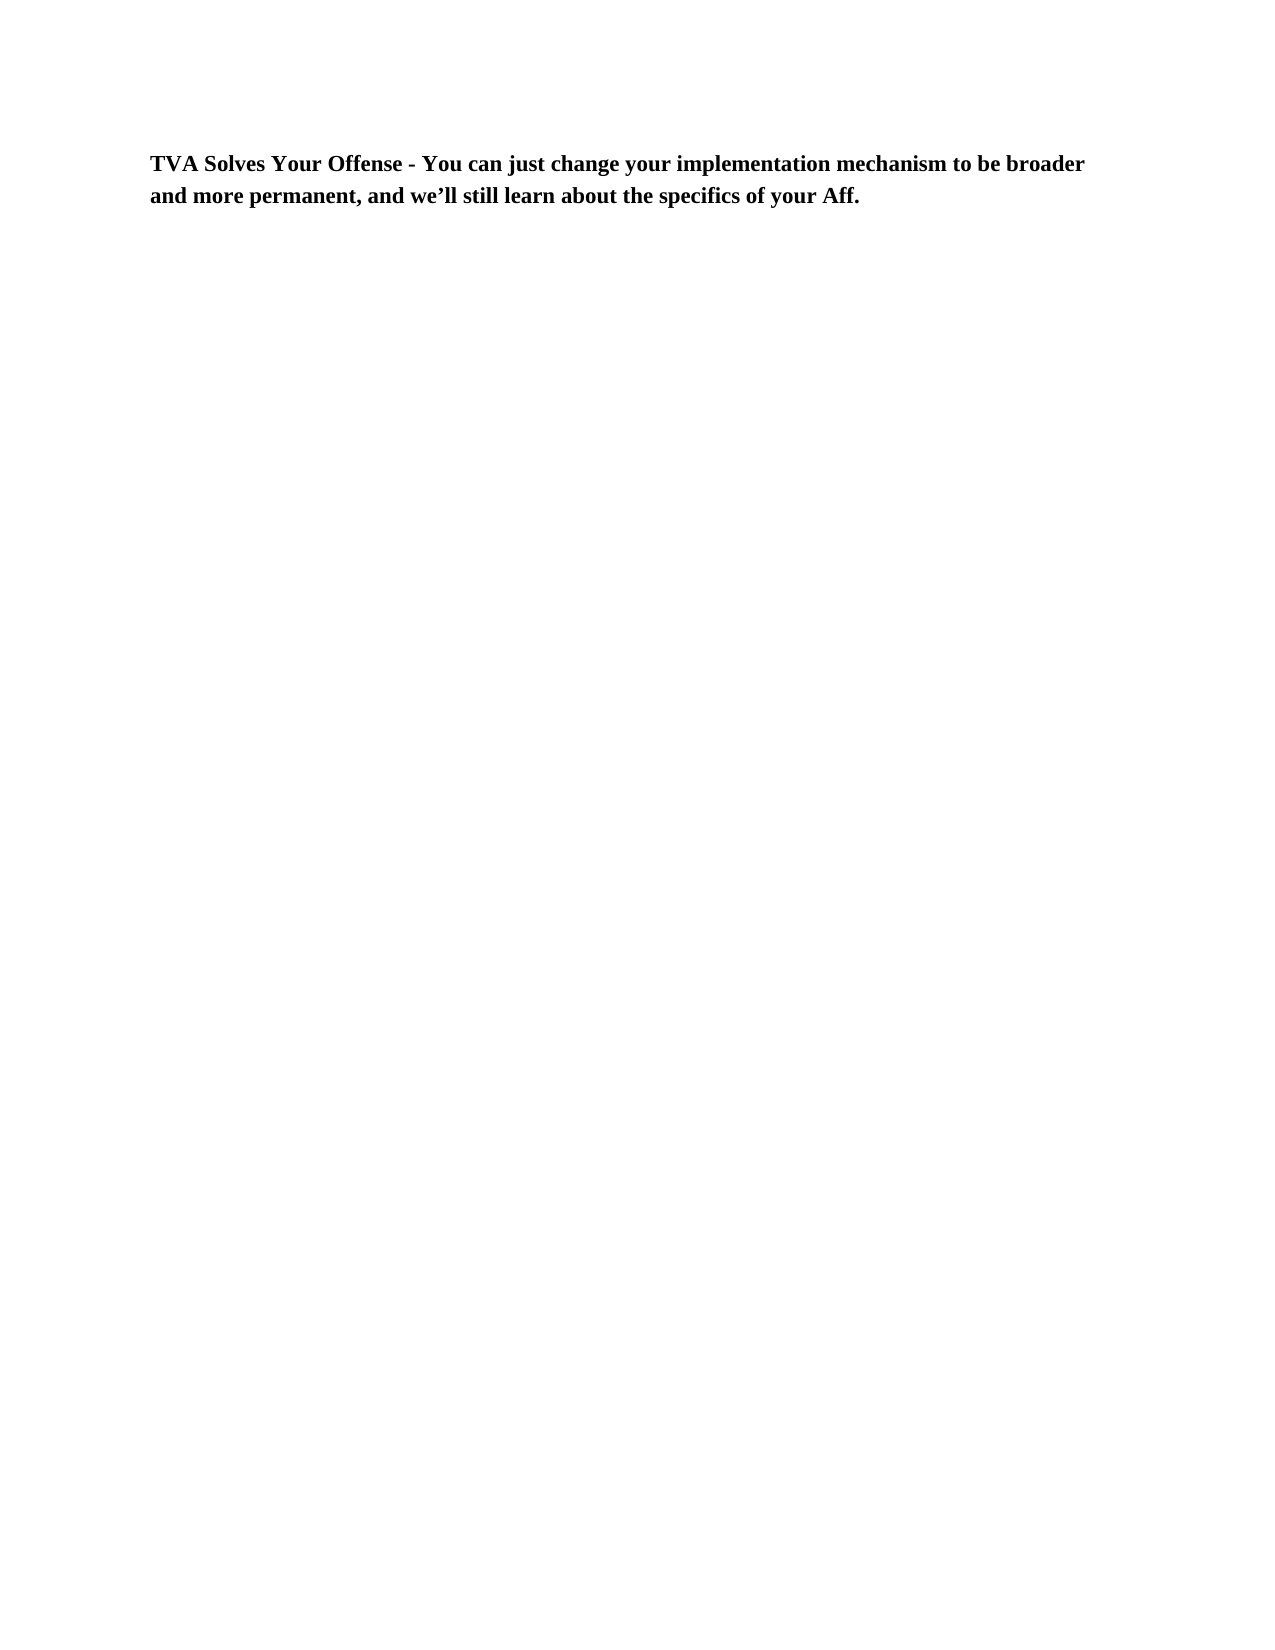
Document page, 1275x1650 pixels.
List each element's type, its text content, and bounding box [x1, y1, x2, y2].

text TVA Solves Your Offense - You can just change your implementation mechanism to be broader and more permanent, and we’ll still learn about the specifics of your Aff. [150, 150, 1125, 209]
